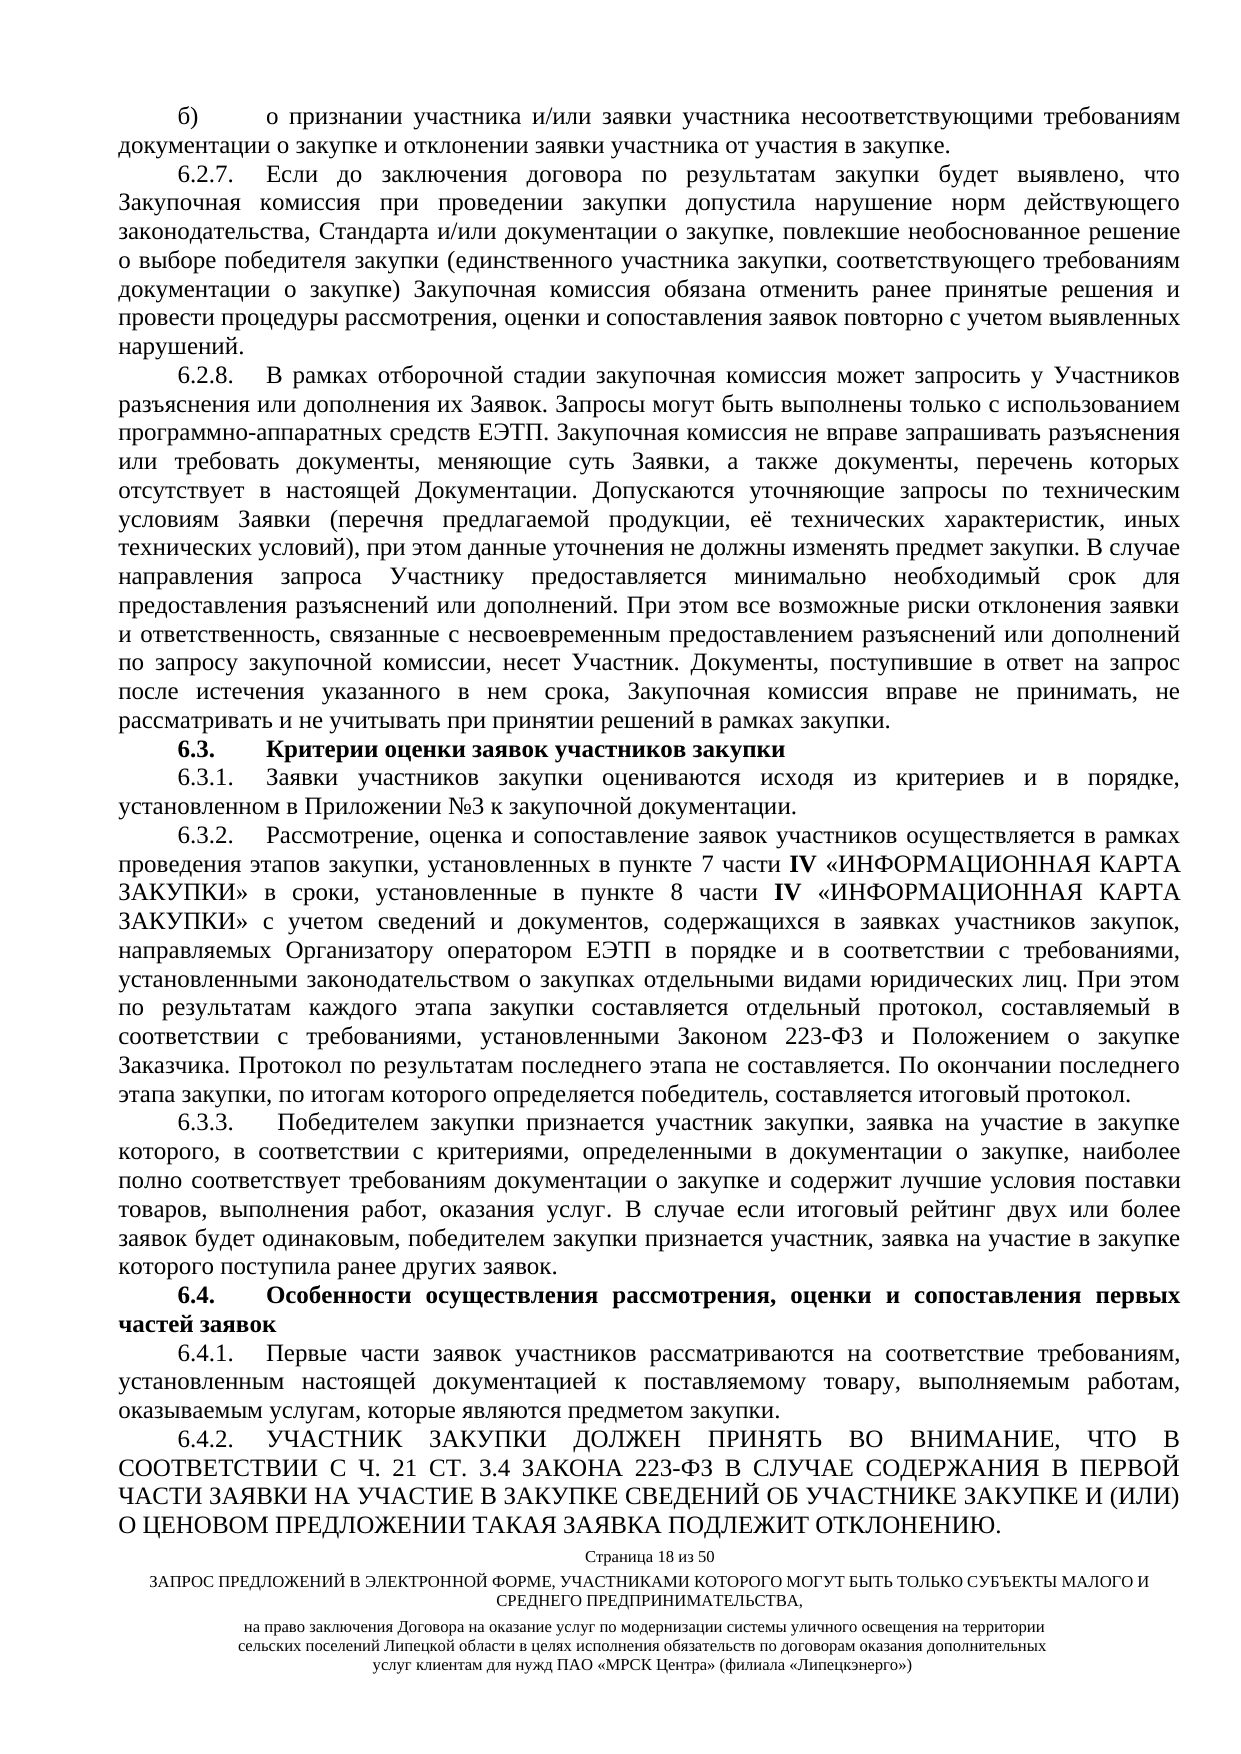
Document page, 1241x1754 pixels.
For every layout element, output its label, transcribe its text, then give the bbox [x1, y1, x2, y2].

subtitle о признании участника и/или заявки участника несоответствующими требованиям документации о закупке и отклонении заявки участника от участия в закупке. [118, 101, 1181, 159]
subtitle В рамках отборочной стадии закупочная комиссия может запросить у Участников разъяснения или дополнения их Заявок. Запросы могут быть выполнены только с использованием программно-аппаратных средств ЕЭТП. Закупочная комиссия не вправе запрашивать разъяснения или требовать документы, меняющие суть Заявки, а также документы, перечень которых отсутствует в настоящей Документации. Допускаются уточняющие запросы по техническим условиям Заявки (перечня предлагаемой продукции, её технических характеристик, иных технических условий), при этом данные уточнения не должны изменять предмет закупки. В случае направления запроса Участнику предоставляется минимально необходимый срок для предоставления разъяснений или дополнений. При этом все возможные риски отклонения заявки и ответственность, связанные с несвоевременным предоставлением разъяснений или дополнений по запросу закупочной комиссии, несет Участник. Документы, поступившие в ответ на запрос после истечения указанного в нем срока, Закупочная комиссия вправе не принимать, не рассматривать и не учитывать при принятии решений в рамках закупки. [118, 360, 1181, 734]
subtitle Первые части заявок участников рассматриваются на соответствие требованиям, установленным настоящей документацией к поставляемому товару, выполняемым работам, оказываемым услугам, которые являются предметом закупки. [118, 1338, 1181, 1424]
subtitle УЧАСТНИК ЗАКУПКИ ДОЛЖЕН ПРИНЯТЬ ВО ВНИМАНИЕ, ЧТО В СООТВЕТСТВИИ С Ч. 21 СТ. 3.4 ЗАКОНА 223-ФЗ В СЛУЧАЕ СОДЕРЖАНИЯ В ПЕРВОЙ ЧАСТИ ЗАЯВКИ НА УЧАСТИЕ В ЗАКУПКЕ СВЕДЕНИЙ ОБ УЧАСТНИКЕ ЗАКУПКЕ И (ИЛИ) О ЦЕНОВОМ ПРЕДЛОЖЕНИИ ТАКАЯ ЗАЯВКА ПОДЛЕЖИТ ОТКЛОНЕНИЮ. [118, 1424, 1181, 1539]
subtitle Критерии оценки заявок участников закупки [118, 734, 1181, 762]
subtitle Рассмотрение, оценка и сопоставление заявок участников осуществляется в рамках проведения этапов закупки, установленных в пункте 7 части IV «ИНФОРМАЦИОННАЯ КАРТА ЗАКУПКИ» в сроки, установленные в пункте 8 части IV «ИНФОРМАЦИОННАЯ КАРТА ЗАКУПКИ» с учетом сведений и документов, содержащихся в заявках участников закупок, направляемых Организатору оператором ЕЭТП в порядке и в соответствии с требованиями, установленными законодательством о закупках отдельными видами юридических лиц. При этом по результатам каждого этапа закупки составляется отдельный протокол, составляемый в соответствии с требованиями, установленными Законом 223-ФЗ и Положением о закупке Заказчика. Протокол по результатам последнего этапа не составляется. По окончании последнего этапа закупки, по итогам которого определяется победитель, составляется итоговый протокол. [118, 820, 1181, 1107]
subtitle Победителем закупки признается участник закупки, заявка на участие в закупке которого, в соответствии с критериями, определенными в документации о закупке, наиболее полно соответствует требованиям документации о закупке и содержит лучшие условия поставки товаров, выполнения работ, оказания услуг. В случае если итоговый рейтинг двух или более заявок будет одинаковым, победителем закупки признается участник, заявка на участие в закупке которого поступила ранее других заявок. [118, 1107, 1181, 1280]
subtitle Заявки участников закупки оцениваются исходя из критериев и в порядке, установленном в Приложении №3 к закупочной документации. [118, 762, 1181, 820]
subtitle Особенности осуществления рассмотрения, оценки и сопоставления первых частей заявок [118, 1280, 1181, 1338]
subtitle Если до заключения договора по результатам закупки будет выявлено, что Закупочная комиссия при проведении закупки допустила нарушение норм действующего законодательства, Стандарта и/или документации о закупке, повлекшие необоснованное решение о выборе победителя закупки (единственного участника закупки, соответствующего требованиям документации о закупке) Закупочная комиссия обязана отменить ранее принятые решения и провести процедуры рассмотрения, оценки и сопоставления заявок повторно с учетом выявленных нарушений. [118, 159, 1181, 360]
